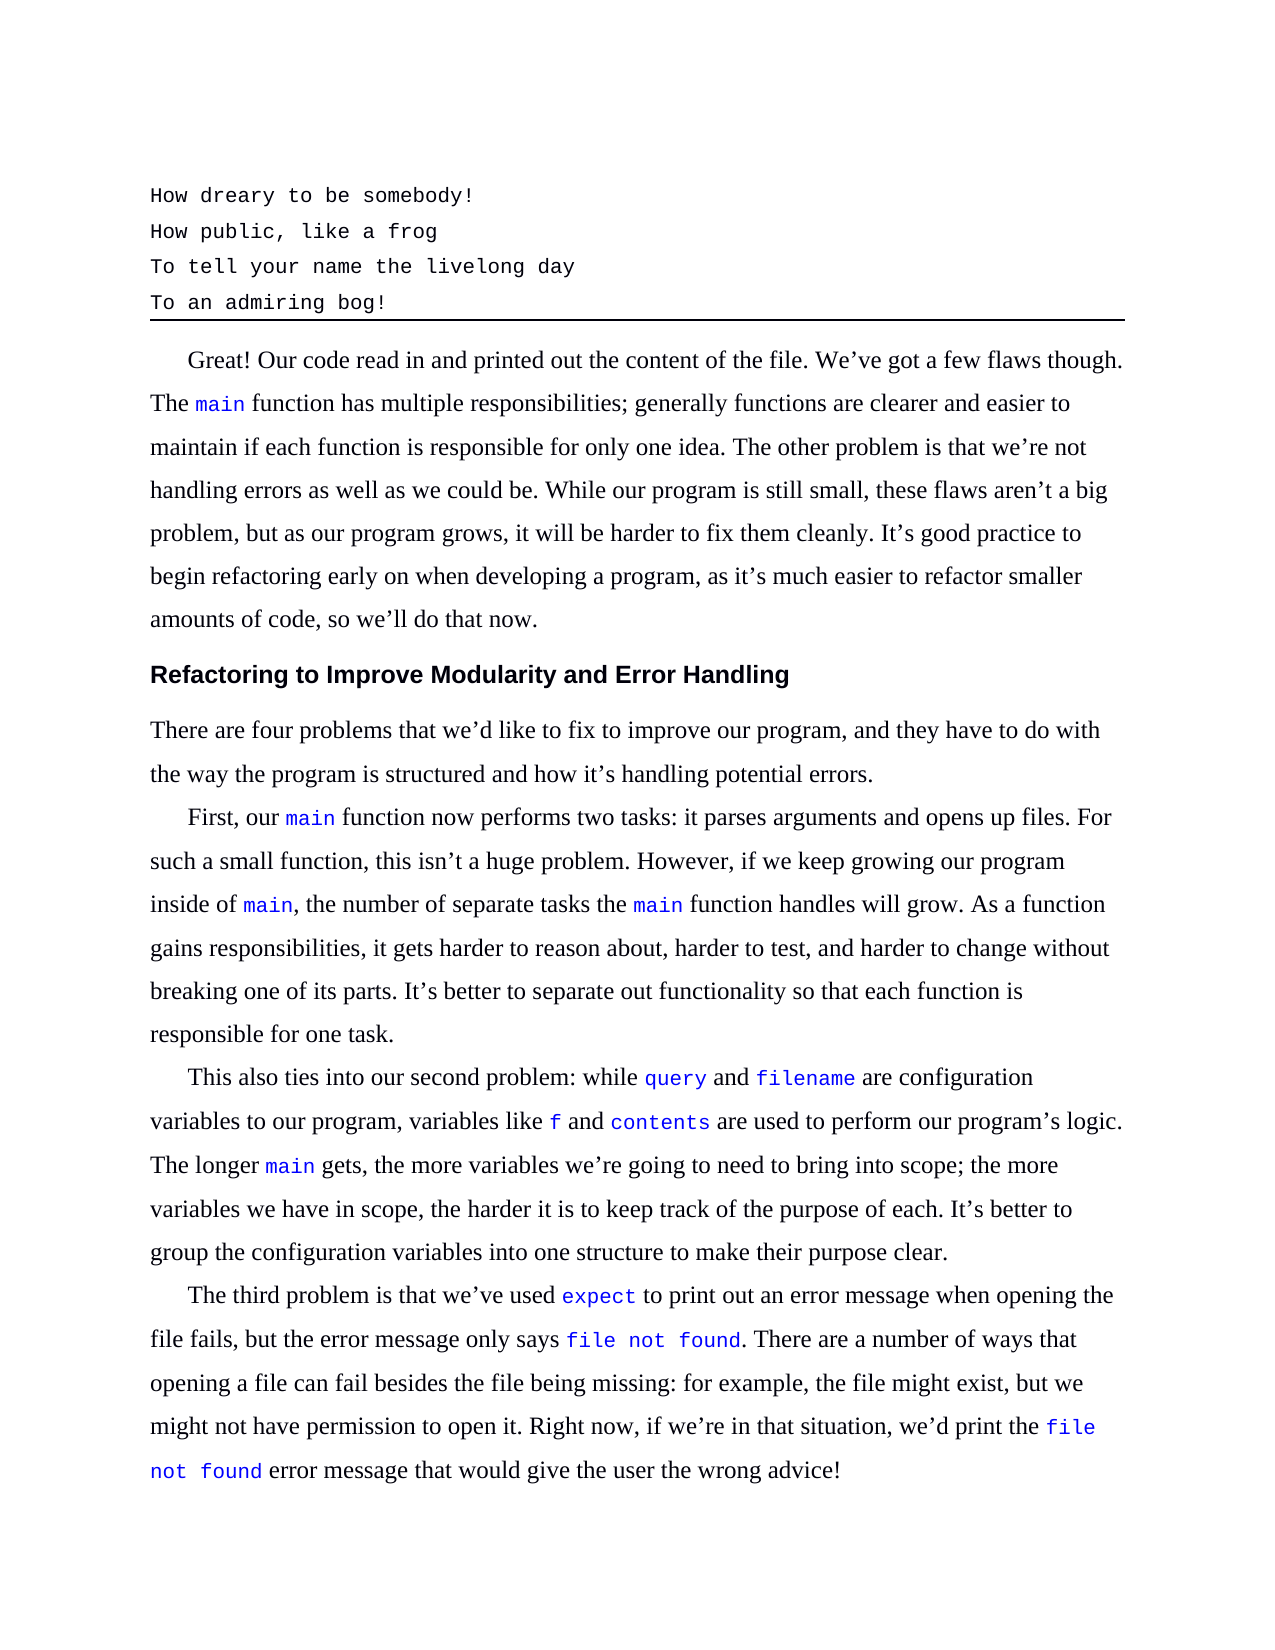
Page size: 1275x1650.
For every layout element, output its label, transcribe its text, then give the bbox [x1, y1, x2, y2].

text How dreary to be somebody! [150, 185, 1125, 209]
text Refactoring to Improve Modularity and Error Handling [150, 660, 1125, 689]
text Great! Our code read in and printed out the content of the file. We’ve got a few flaws though hemainfunction has multiple responsibilitieswe’re not handling errors as well as we could be. While our program is still small, these flaws aren’t a big problem, but as our program grows, it will be harder to fix them cleanly. It’s good practice to begin refactoring early on when developing a program, as it’s much easier to refactor smaller amounts of code, so we’ll do that now. [150, 345, 1125, 633]
text To tell your name the livelong day [150, 256, 1125, 280]
text This also ties into our second problem: whilequeryandfilenameare configuration variables to our program, variables likefandcontentsare used to perform our program’s logic. The longermaingets, the more variables we’re going to need to bring into scope; the more variables we have in scope, the harder it is to keep track of the purpose of each. It’s better to group the configuration variables into one structure to make their purpose clear. [150, 1062, 1125, 1266]
text To an admiring bog! [150, 292, 1125, 319]
text The third problem is that we’ve usedexpectto print out an error message opening the file fails, but the error message only saysfile not found. There are a number of ways that opening a file can fail besides file: for example, the file might exist, but we might not have permission to open it. Right now, if we’re in that situation, we’d print thefile not founderror message that would give the user the wrong advice! [150, 1280, 1125, 1485]
text How public, like a frog [150, 221, 1125, 244]
text There are four problems that we’d like to fix to improve our program, and they have to do with the way the program is structured and how it’s handling potential errors. [150, 716, 1125, 787]
text First, ourmainfunction now performs two tasks: it parses arguments and opens up files. For such a small function, this isn’t a huge problem. However, if we keep growing our program inside ofmain, the number of separate tasks themainfunction handles will grow. As a function gains responsibilities, it gets harder to reason about, harder to test, and harder to change without breaking one of its parts. It’s better to separate out functionality so that each function is responsible for one task. [150, 802, 1125, 1048]
